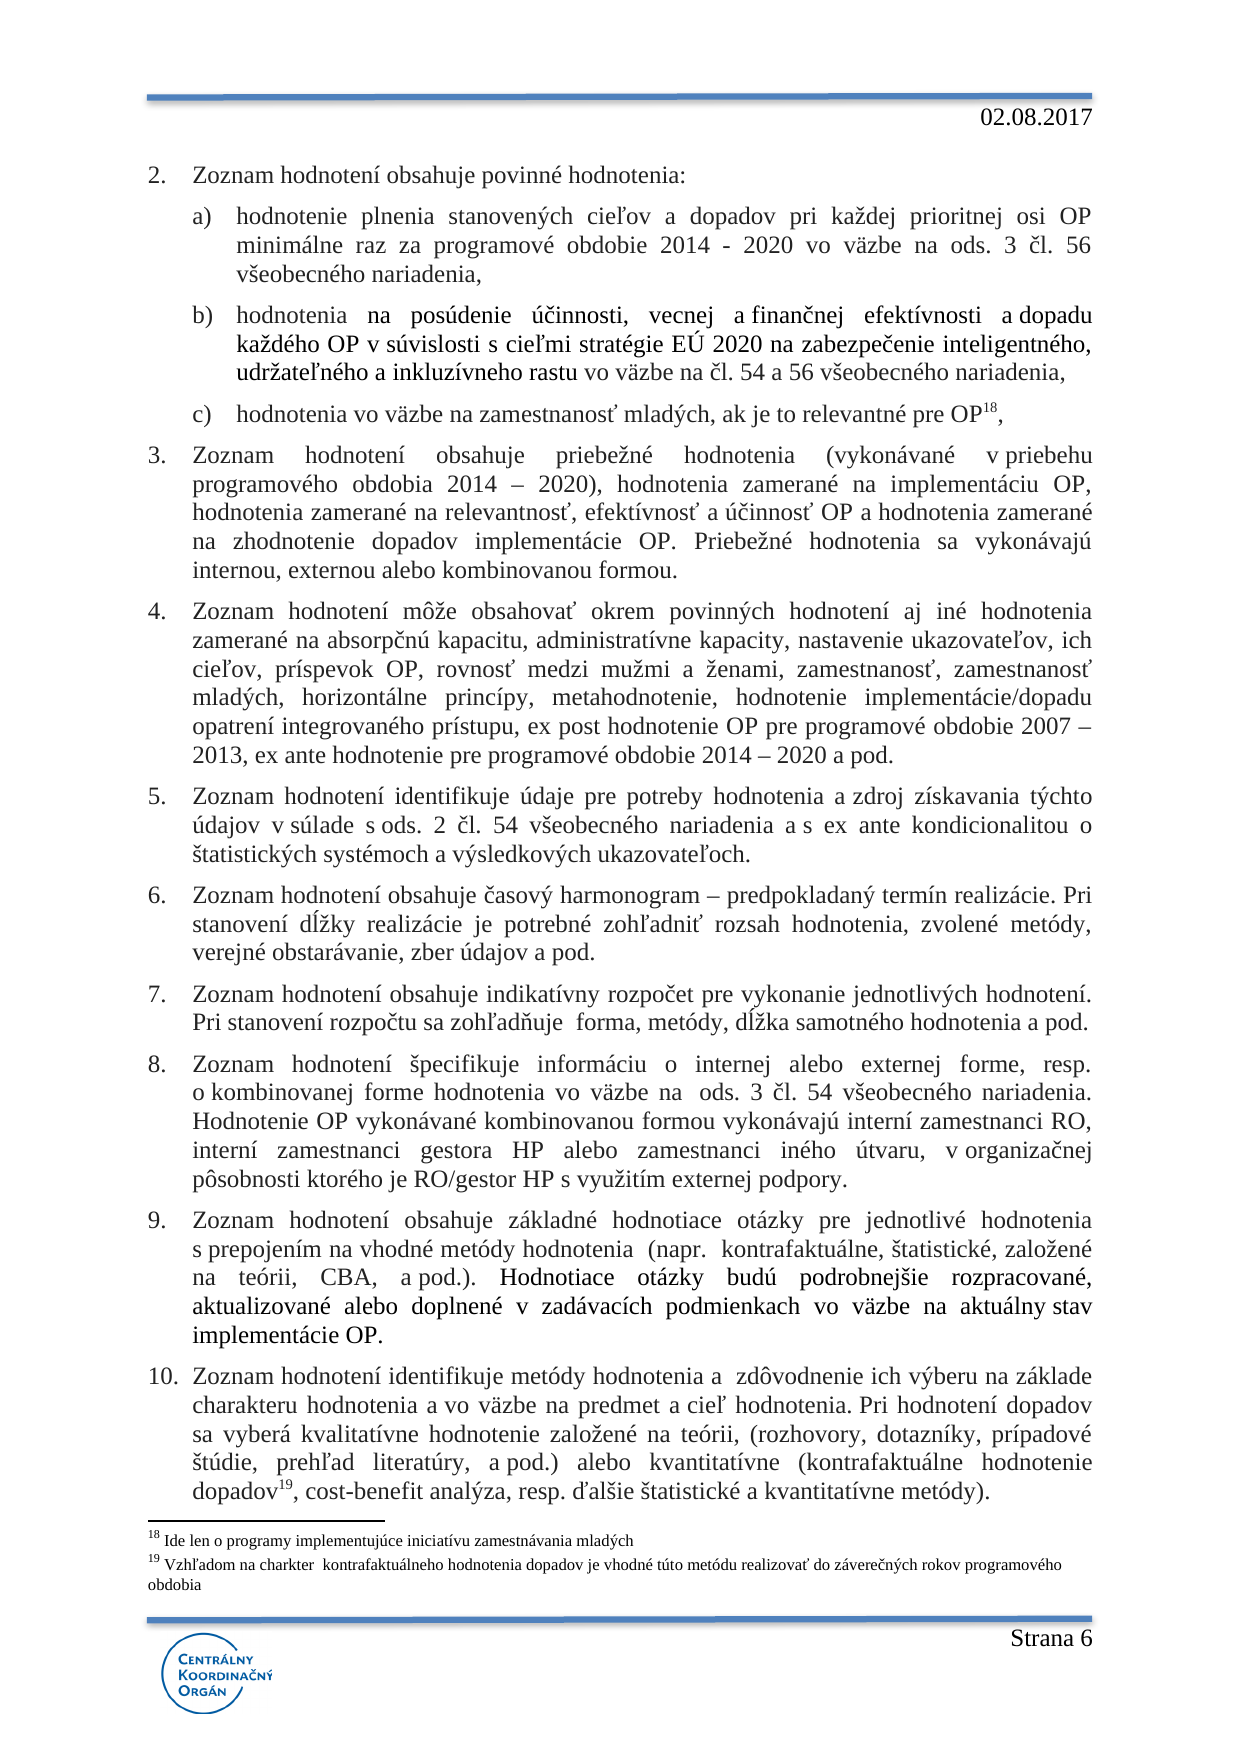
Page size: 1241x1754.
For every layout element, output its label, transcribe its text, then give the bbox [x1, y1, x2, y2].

list Zoznam hodnotení obsahuje základné hodnotiace otázky pre jednotlivé hodnotenia s prepojením na vhodné metódy hodnotenia (napr. kontrafaktuálne, štatistické, založené na teórii, CBA, a pod.). Hodnotiace otázky budú podrobnejšie rozpracované, aktualizované alebo doplnené v zadávacích podmienkach vo väzbe na aktuálny stav implementácie OP. [148, 1205, 1093, 1349]
list Zoznam hodnotení môže obsahovať okrem povinných hodnotení aj iné hodnotenia zamerané na absorpčnú kapacitu, administratívne kapacity, nastavenie ukazovateľov, ich cieľov, príspevok OP, rovnosť medzi mužmi a ženami, zamestnanosť, zamestnanosť mladých, horizontálne princípy, metahodnotenie, hodnotenie implementácie/dopadu opatrení integrovaného prístupu, ex post hodnotenie OP pre programové obdobie 2007 – 2013, ex ante hodnotenie pre programové obdobie 2014 – 2020 a pod. [148, 596, 1093, 769]
list Zoznam hodnotení identifikuje údaje pre potreby hodnotenia a zdroj získavania týchto údajov v súlade s ods. 2 čl. 54 všeobecného nariadenia a s ex ante kondicionalitou o štatistických systémoch a výsledkových ukazovateľoch. [148, 781, 1093, 867]
picture [159, 1631, 272, 1713]
list hodnotenie plnenia stanovených cieľov a dopadov pri každej prioritnej osi OP minimálne raz za programové obdobie 2014 - 2020 vo väzbe na ods. 3 čl. 56 všeobecného nariadenia, [192, 201, 1093, 287]
list hodnotenia vo väzbe na zamestnanosť mladých, ak je to relevantné pre OP, [192, 399, 1093, 427]
list Zoznam hodnotení obsahuje povinné hodnotenia: [148, 160, 1093, 189]
list Zoznam hodnotení obsahuje indikatívny rozpočet pre vykonanie jednotlivých hodnotení. Pri stanovení rozpočtu sa zohľadňuje forma, metódy, dĺžka samotného hodnotenia a pod. [148, 979, 1093, 1036]
list Zoznam hodnotení identifikuje metódy hodnotenia a zdôvodnenie ich výberu na základe charakteru hodnotenia a vo väzbe na predmet a cieľ hodnotenia. Pri hodnotení dopadov sa vyberá kvalitatívne hodnotenie založené na teórii, (rozhovory, dotazníky, prípadové štúdie, prehľad literatúry, a pod.) alebo kvantitatívne (kontrafaktuálne hodnotenie dopadov, cost-benefit analýza, resp. ďalšie štatistické a kvantitatívne metódy). [148, 1361, 1093, 1505]
list Zoznam hodnotení obsahuje priebežné hodnotenia (vykonávané v priebehu programového obdobia 2014 – 2020), hodnotenia zamerané na implementáciu OP, hodnotenia zamerané na relevantnosť, efektívnosť a účinnosť OP a hodnotenia zamerané na zhodnotenie dopadov implementácie OP. Priebežné hodnotenia sa vykonávajú internou, externou alebo kombinovanou formou. [148, 440, 1093, 584]
list Zoznam hodnotení špecifikuje informáciu o internej alebo externej forme, resp. o kombinovanej forme hodnotenia vo väzbe na ods. 3 čl. 54 všeobecného nariadenia. Hodnotenie OP vykonávané kombinovanou formou vykonávajú interní zamestnanci RO, interní zamestnanci gestora HP alebo zamestnanci iného útvaru, v organizačnej pôsobnosti ktorého je RO/gestor HP s využitím externej podpory. [148, 1049, 1093, 1192]
list hodnotenia na posúdenie účinnosti, vecnej a finančnej efektívnosti a dopadu každého OP v súvislosti s cieľmi stratégie EÚ 2020 na zabezpečenie inteligentného, udržateľného a inkluzívneho rastu vo väzbe na čl. 54 a 56 všeobecného nariadenia, [192, 300, 1093, 386]
list Zoznam hodnotení obsahuje časový harmonogram – predpokladaný termín realizácie. Pri stanovení dĺžky realizácie je potrebné zohľadniť rozsah hodnotenia, zvolené metódy, verejné obstarávanie, zber údajov a pod. [148, 880, 1093, 966]
